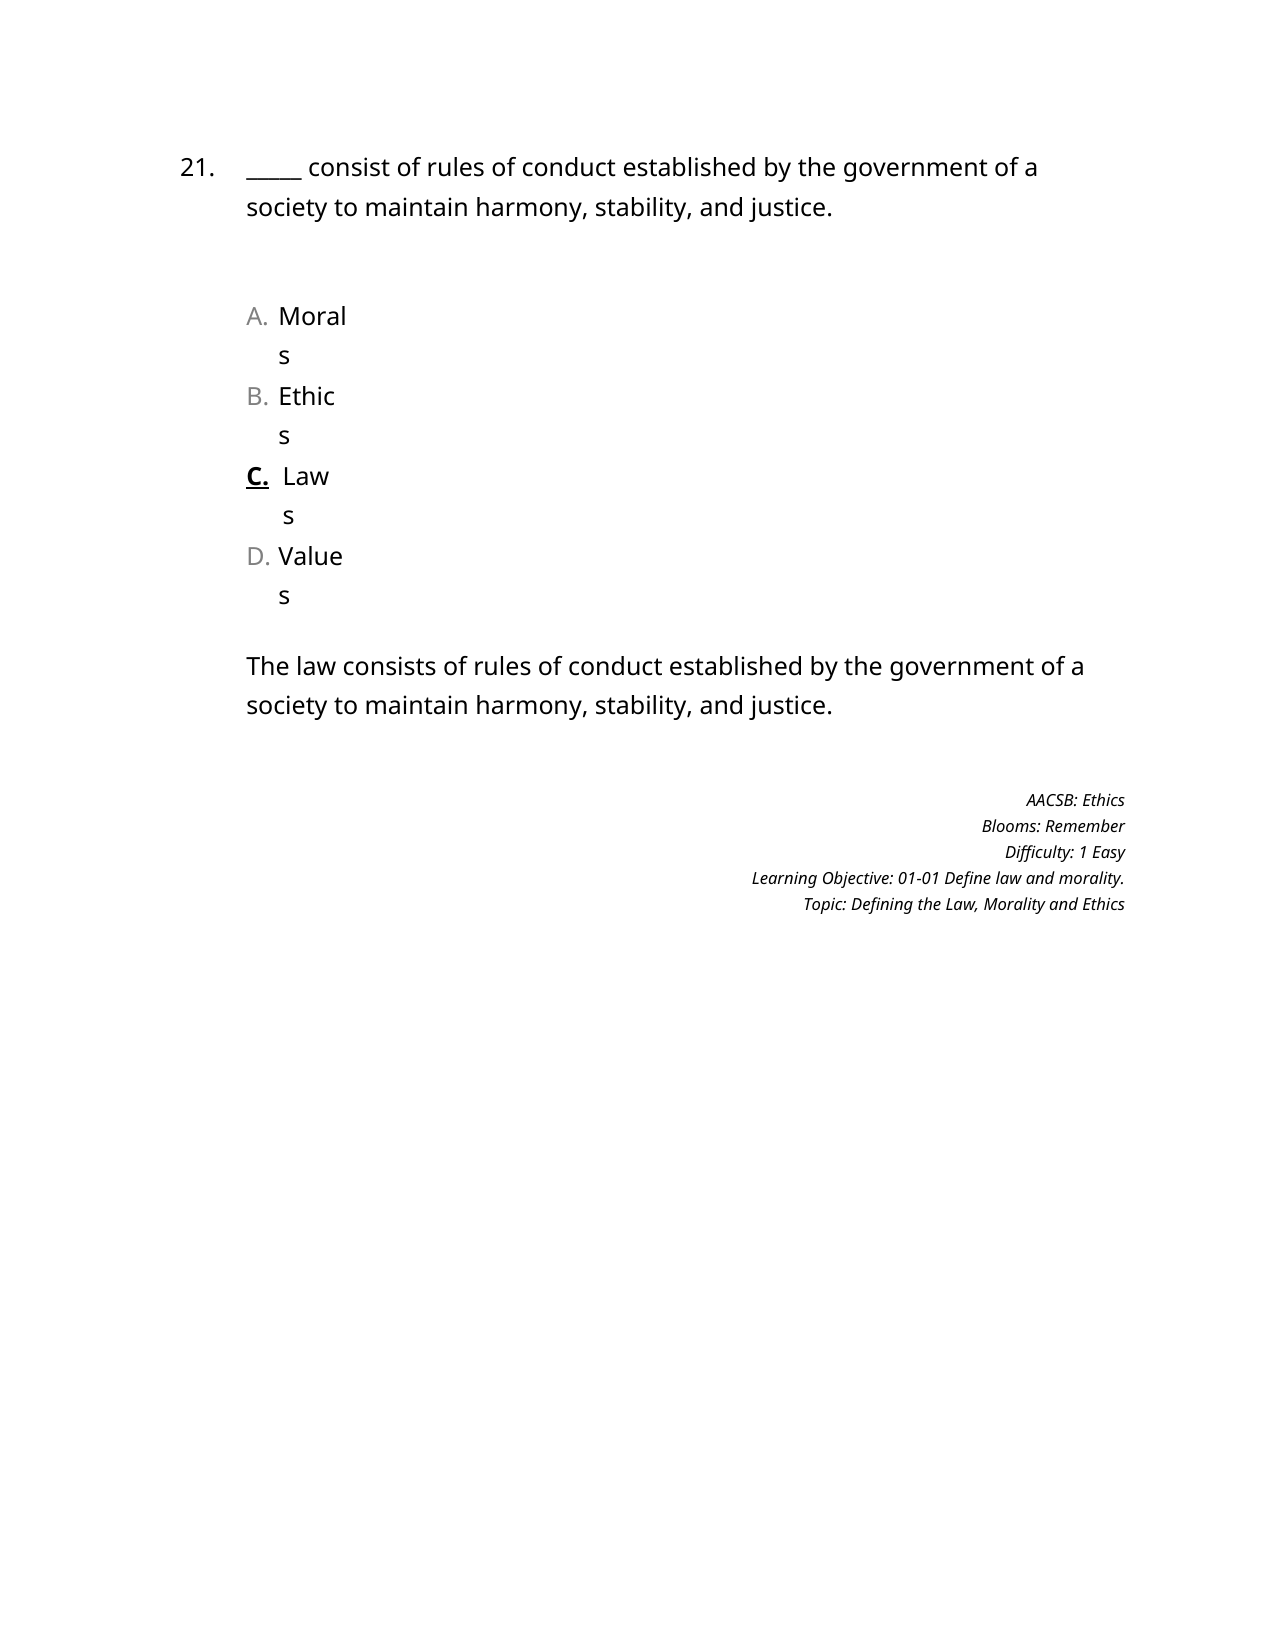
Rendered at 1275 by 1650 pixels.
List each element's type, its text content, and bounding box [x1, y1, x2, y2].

table_header _____ consist of rules of conduct established by the government of a society to maintain harmony, stability, and justice. The law consists of rules of conduct established by the government of a society to maintain harmony, stability, and justice. [246, 150, 1125, 759]
table_header 21. [180, 150, 246, 759]
table_header AACSB: Ethics Blooms: Remember Difficulty: 1 Easy Learning Objective: 01-01 Define law and morality. Topic: Defining the Law, Morality and Ethics [180, 788, 1125, 951]
